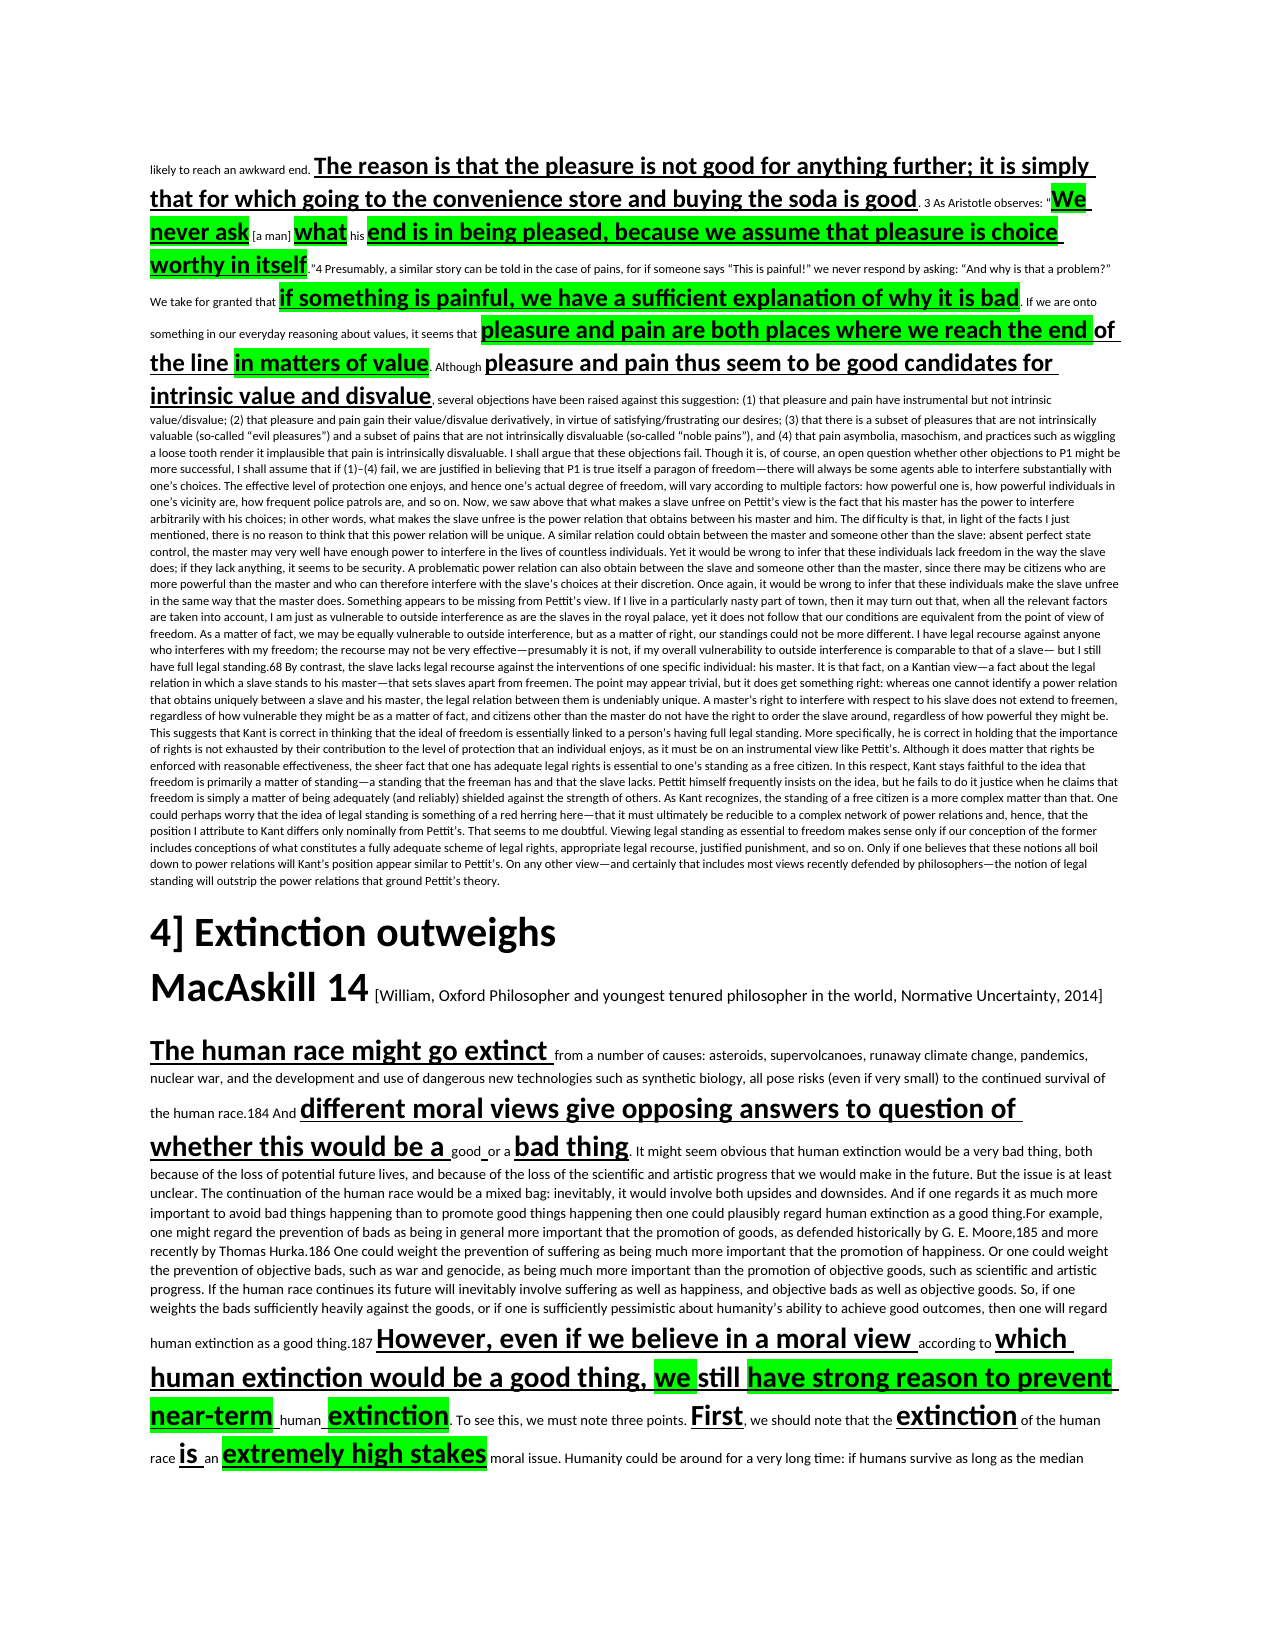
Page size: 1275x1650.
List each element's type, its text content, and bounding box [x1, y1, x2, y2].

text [150, 150, 1125, 888]
text MacAskill 14 [William, Oxford Philosopher and youngest tenured philosopher in the world, Normative Uncertainty, 2014] [150, 961, 1125, 1012]
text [150, 1032, 1125, 1471]
subtitle 4] Extinction outweighs [150, 906, 1125, 957]
